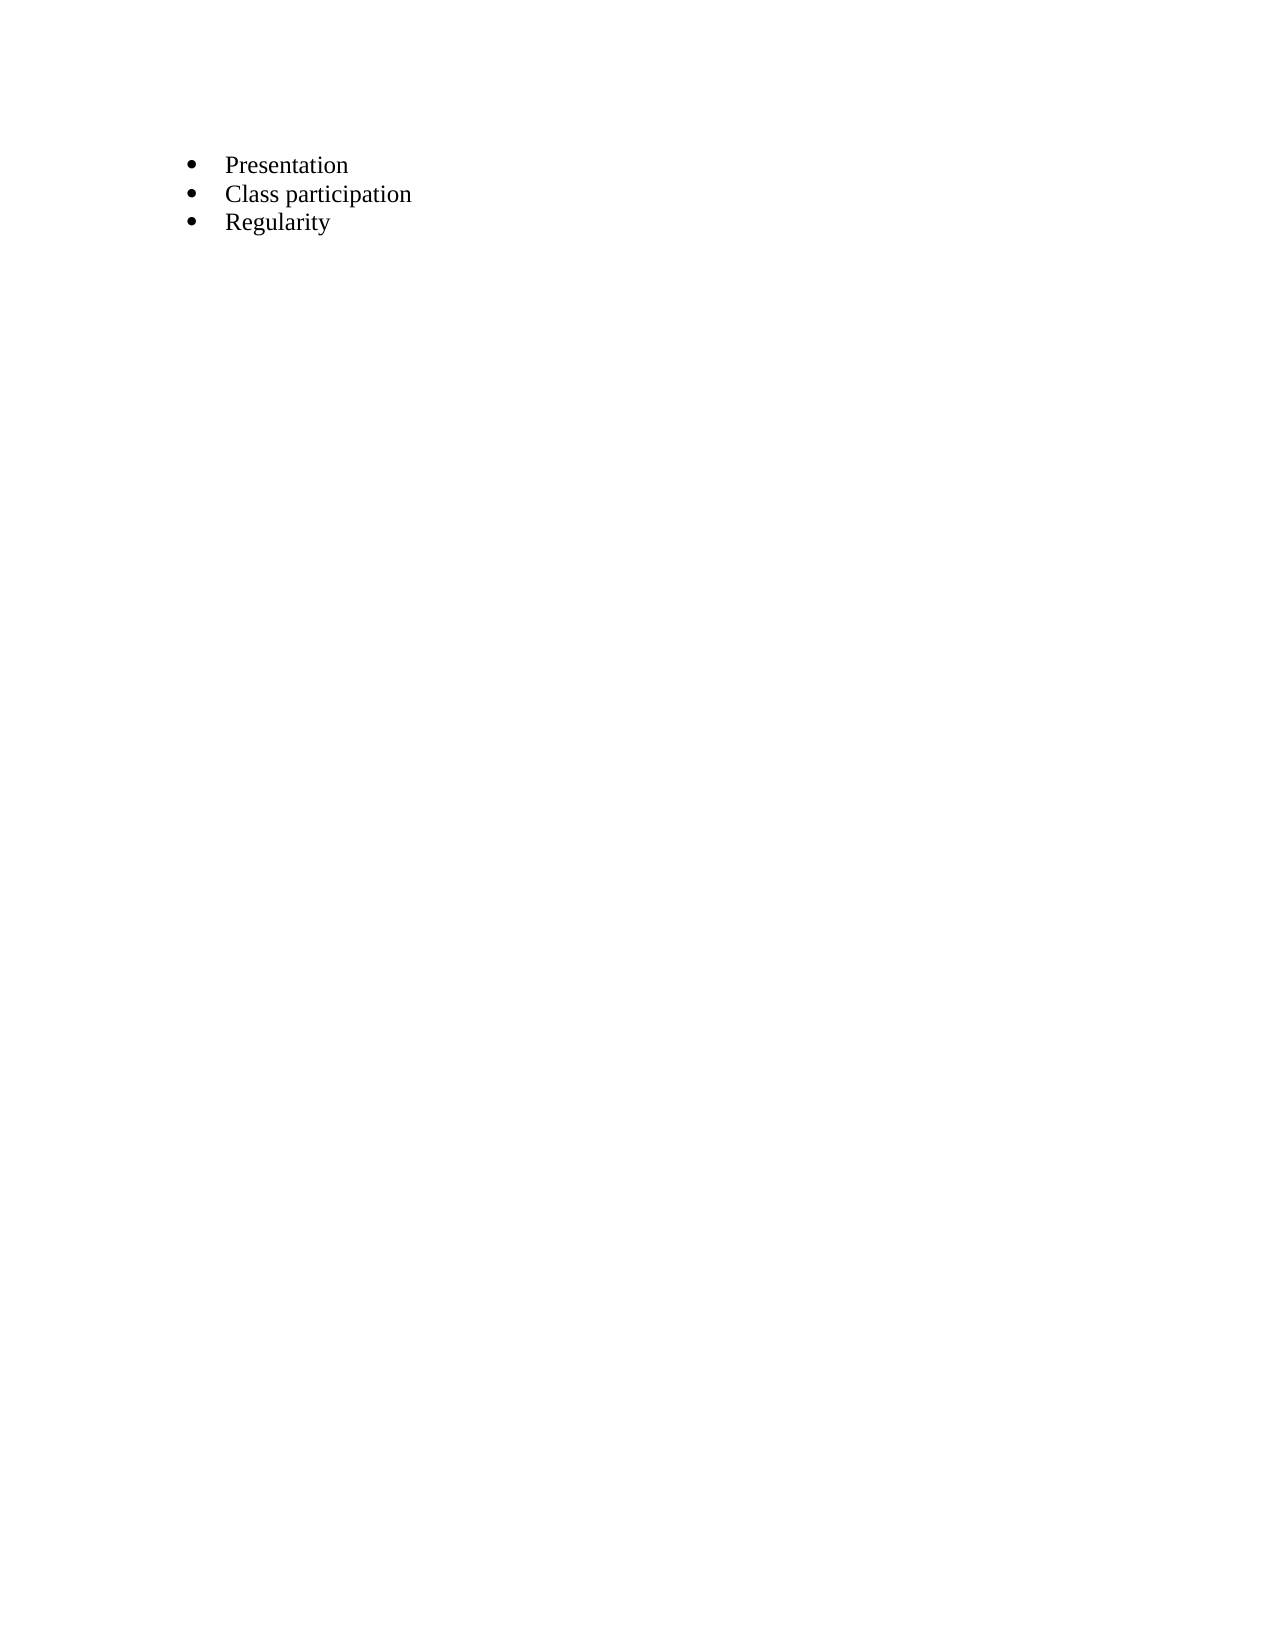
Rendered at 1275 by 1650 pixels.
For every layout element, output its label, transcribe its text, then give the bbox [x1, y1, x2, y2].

list Regularity [187, 207, 1125, 236]
list Presentation [187, 150, 1125, 179]
list Class participation [187, 179, 1125, 207]
